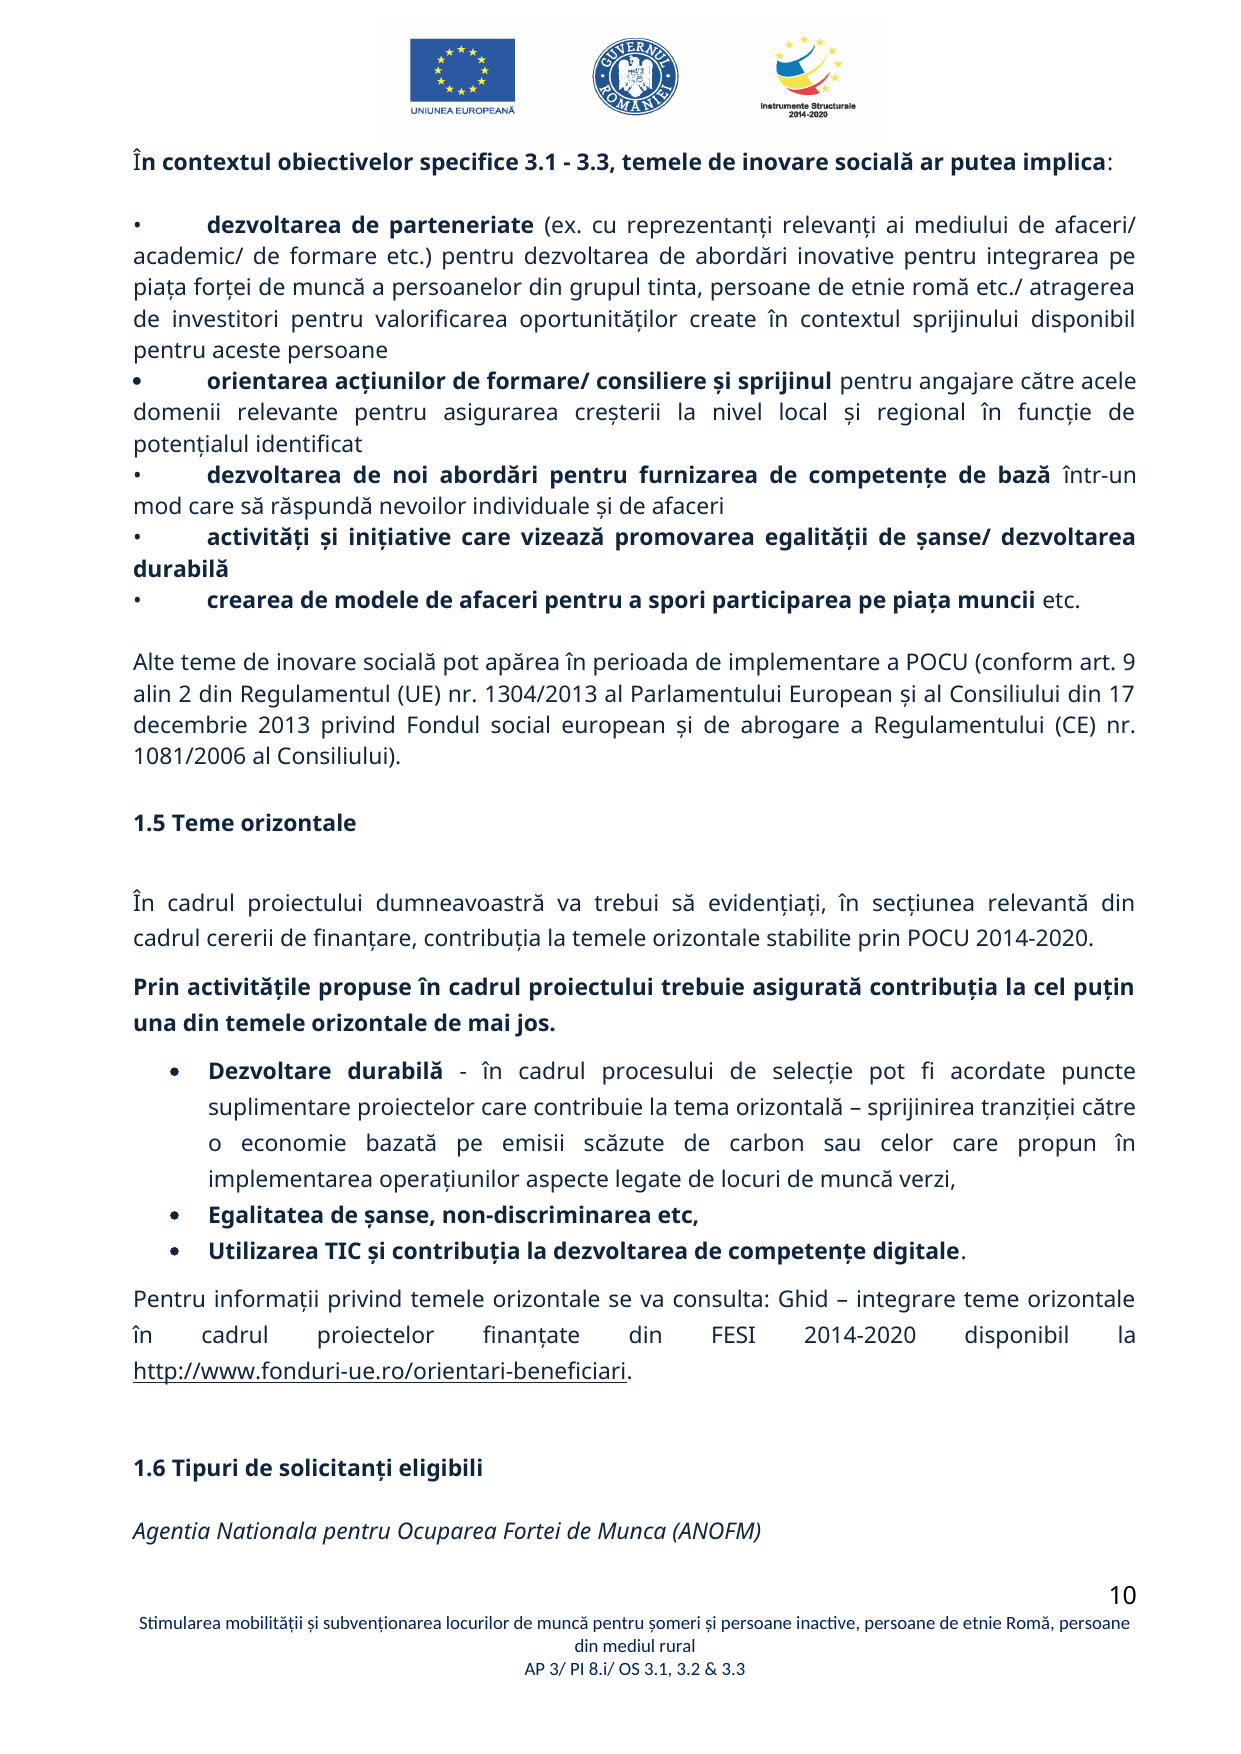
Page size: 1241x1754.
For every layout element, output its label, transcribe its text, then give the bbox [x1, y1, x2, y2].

text Prin activitățile propuse în cadrul proiectului trebuie asigurată contribuția la cel puțin una din temele orizontale de mai jos. [133, 971, 1137, 1038]
list Egalitatea de șanse, non-discriminarea etc, [170, 1199, 1137, 1230]
text • activități și inițiative care vizează promovarea egalității de șanse/ dezvoltarea durabilă [133, 521, 1137, 584]
text • crearea de modele de afaceri pentru a spori participarea pe piața muncii etc. [133, 584, 1137, 615]
list Dezvoltare durabilă - în cadrul procesului de selecție pot fi acordate puncte suplimentare proiectelor care contribuie la tema orizontală – sprijinirea tranziției către o economie bazată pe emisii scăzute de carbon sau celor care propun în implementarea operațiunilor aspecte legate de locuri de muncă verzi, [170, 1055, 1137, 1194]
picture [380, 14, 890, 147]
text Pentru informații privind temele orizontale se va consulta: Ghid – integrare teme orizontale în cadrul proiectelor finanţate din FESI 2014-2020 disponibil la http://www.fonduri-ue.ro/orientari-beneficiari. [133, 1283, 1137, 1386]
text • dezvoltarea de parteneriate (ex. cu reprezentanți relevanți ai mediului de afaceri/ academic/ de formare etc.) pentru dezvoltarea de abordări inovative pentru integrarea pe piața forței de muncă a persoanelor din grupul tinta, persoane de etnie romă etc./ atragerea de investitori pentru valorificarea oportunităților create în contextul sprijinului disponibil pentru aceste persoane [133, 209, 1137, 365]
subtitle 1.6 Tipuri de solicitanți eligibili [133, 1452, 1137, 1483]
list orientarea acțiunilor de formare/ consiliere și sprijinul pentru angajare către acele domenii relevante pentru asigurarea creșterii la nivel local și regional în funcție de potențialul identificat [133, 365, 1137, 459]
subtitle 1.5 Teme orizontale [133, 807, 1137, 838]
list Utilizarea TIC și contribuția la dezvoltarea de competențe digitale. [170, 1235, 1137, 1266]
text • dezvoltarea de noi abordări pentru furnizarea de competențe de bază într-un mod care să răspundă nevoilor individuale și de afaceri [133, 459, 1137, 521]
text În contextul obiectivelor specifice 3.1 - 3.3, temele de inovare socială ar putea implica: [133, 146, 1137, 178]
text În cadrul proiectului dumneavoastră va trebui să evidențiați, în secțiunea relevantă din cadrul cererii de finanțare, contribuția la temele orizontale stabilite prin POCU 2014-2020. [133, 886, 1137, 954]
text Alte teme de inovare socială pot apărea în perioada de implementare a POCU (conform art. 9 alin 2 din Regulamentul (UE) nr. 1304/2013 al Parlamentului European și al Consiliului din 17 decembrie 2013 privind Fondul social european și de abrogare a Regulamentului (CE) nr. 1081/2006 al Consiliului). [133, 646, 1137, 771]
text Agentia Nationala pentru Ocuparea Fortei de Munca (ANOFM) [133, 1514, 1137, 1546]
